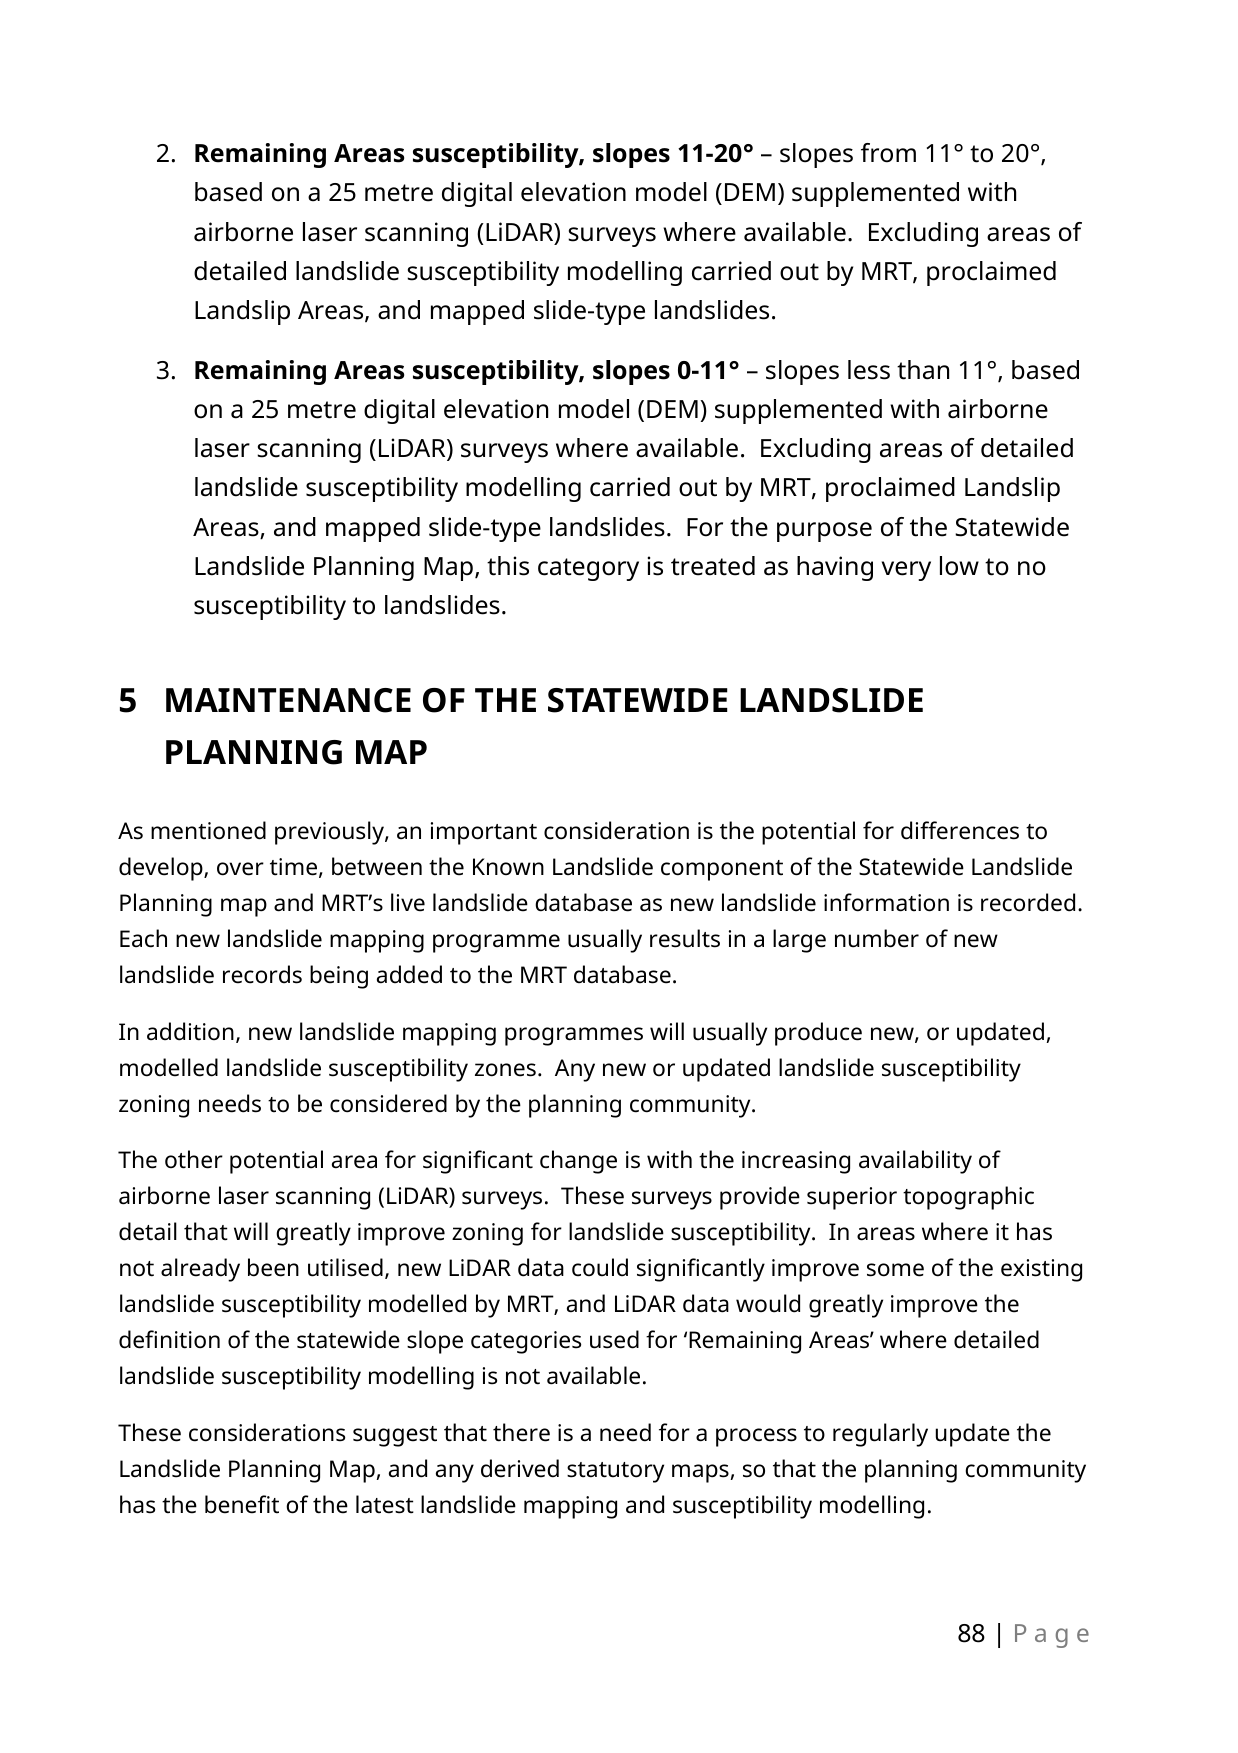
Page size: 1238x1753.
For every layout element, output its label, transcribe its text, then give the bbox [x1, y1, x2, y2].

list In addition, new landslide mapping programmes will usually produce new, or updated, modelled landslide susceptibility zones. Any new or updated landslide susceptibility zoning needs to be considered by the planning community. [118, 1016, 1090, 1119]
list As mentioned previously, an important consideration is the potential for differences to develop, over time, between the Known Landslide component of the Statewide Landslide Planning map and MRT’s live landslide database as new landslide information is recorded. Each new landslide mapping programme usually results in a large number of new landslide records being added to the MRT database. [118, 815, 1090, 990]
subtitle Maintenance of the Statewide Landslide Planning Map [118, 677, 1090, 774]
list The other potential area for significant change is with the increasing availability of airborne laser scanning (LiDAR) surveys. These surveys provide superior topographic detail that will greatly improve zoning for landslide susceptibility. In areas where it has not already been utilised, new LiDAR data could significantly improve some of the existing landslide susceptibility modelled by MRT, and LiDAR data would greatly improve the definition of the statewide slope categories used for ‘Remaining Areas’ where detailed landslide susceptibility modelling is not available. [118, 1144, 1090, 1391]
list These considerations suggest that there is a need for a process to regularly update the Landslide Planning Map, and any derived statutory maps, so that the planning community has the benefit of the latest landslide mapping and susceptibility modelling. [118, 1417, 1090, 1520]
list Remaining Areas susceptibility, slopes 0-11° – slopes less than 11°, based on a 25 metre digital elevation model (DEM) supplemented with airborne laser scanning (LiDAR) surveys where available. Excluding areas of detailed landslide susceptibility modelling carried out by MRT, proclaimed Landslip Areas, and mapped slide-type landslides. For the purpose of the Statewide Landslide Planning Map, this category is treated as having very low to no susceptibility to landslides. [156, 353, 1090, 622]
list Remaining Areas susceptibility, slopes 11-20° – slopes from 11° to 20°, based on a 25 metre digital elevation model (DEM) supplemented with airborne laser scanning (LiDAR) surveys where available. Excluding areas of detailed landslide susceptibility modelling carried out by MRT, proclaimed Landslip Areas, and mapped slide-type landslides. [156, 136, 1090, 327]
